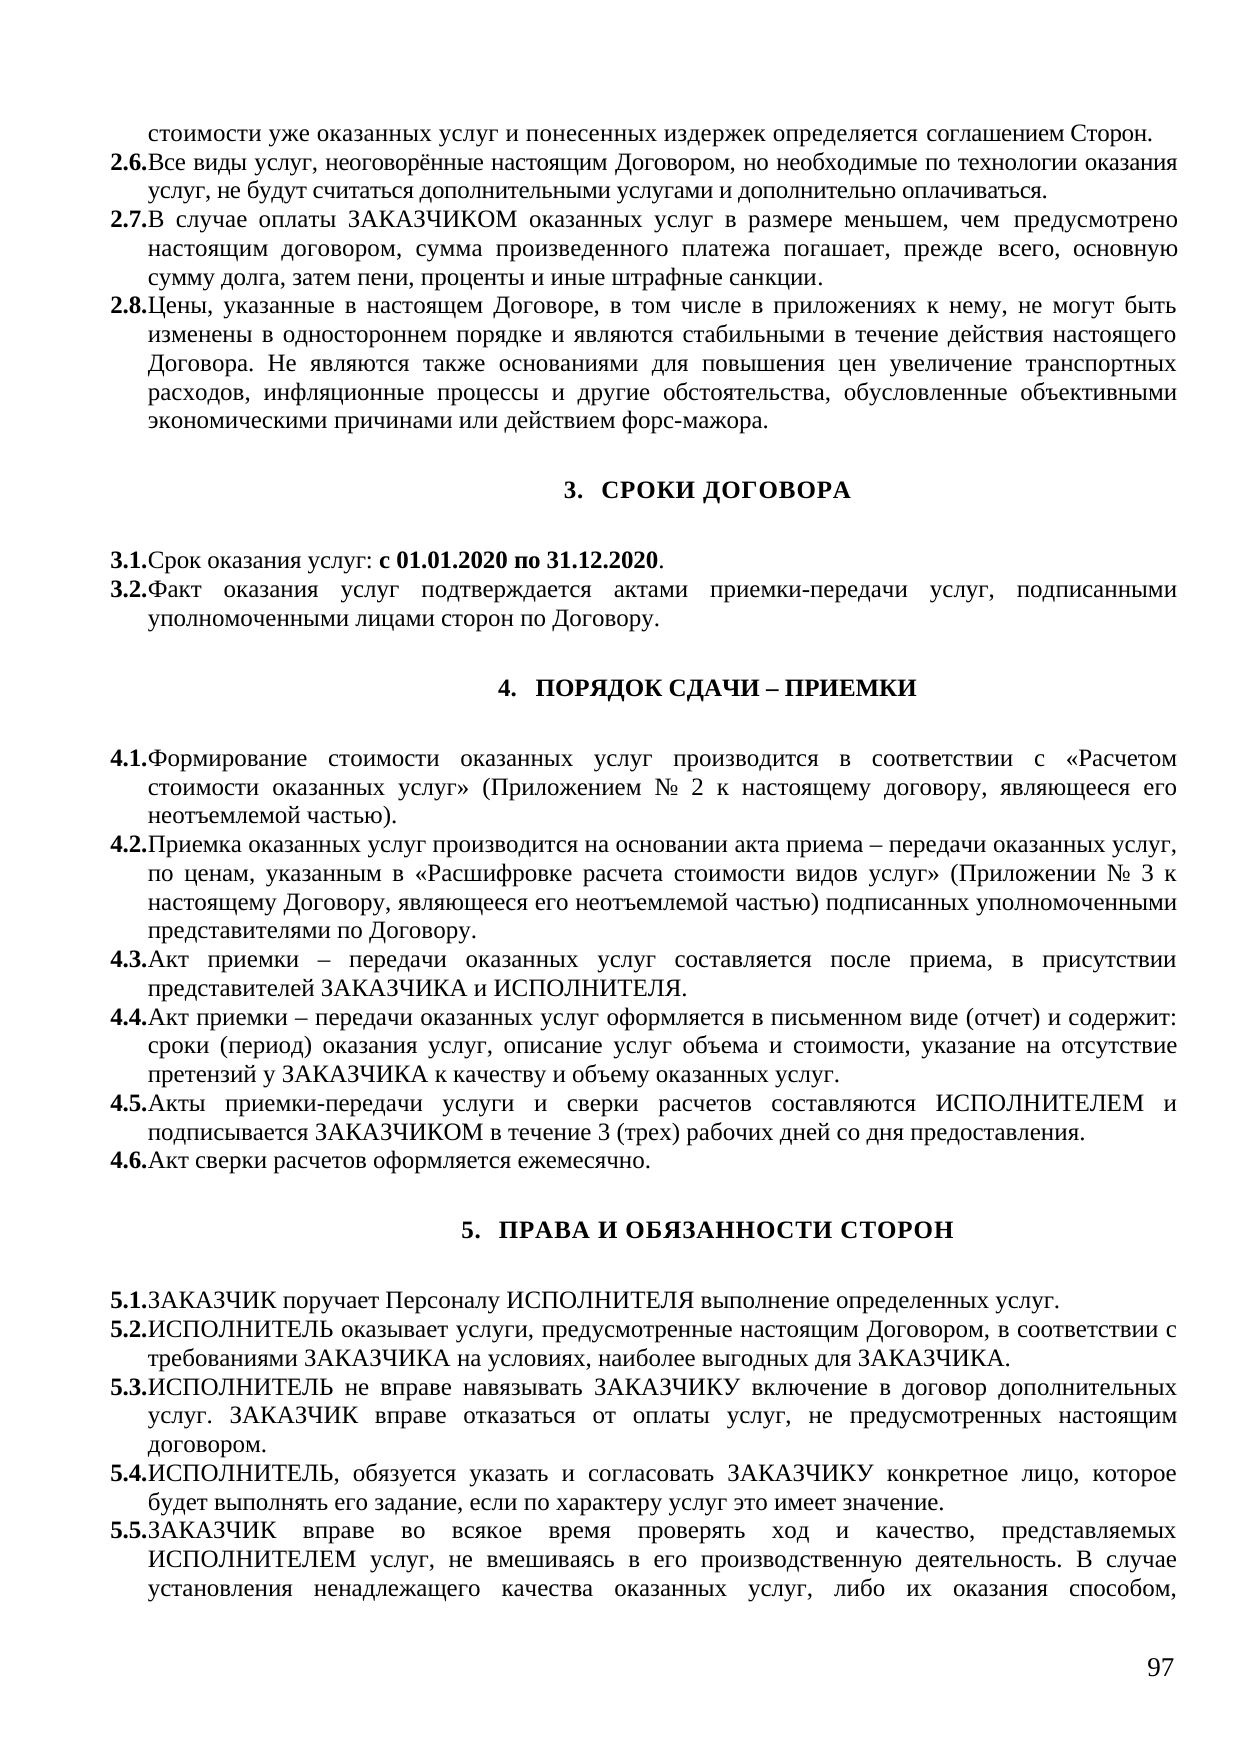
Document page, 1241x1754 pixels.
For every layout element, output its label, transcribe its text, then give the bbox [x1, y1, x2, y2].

list В случае оплаты ЗАКАЗЧИКОМ оказанных услуг в размере меньшем, чем предусмотрено настоящим договором, сумма произведенного платежа погашает, прежде всего, основную сумму долга, затем пени, проценты и иные штрафные санкции. [110, 204, 1178, 291]
list Формирование стоимости оказанных услуг производится в соответствии с «Расчетом стоимости оказанных услуг» (Приложением № 2 к настоящему договору, являющееся его неотъемлемой частью). [110, 743, 1178, 829]
list Факт оказания услуг подтверждается актами приемки-передачи услуг, подписанными уполномоченными лицами сторон по Договору. [110, 574, 1178, 632]
list ЗАКАЗЧИК поручает Персоналу ИСПОЛНИТЕЛЯ выполнение определенных услуг. [110, 1286, 1178, 1314]
list Приемка оказанных услуг производится на основании акта приема – передачи оказанных услуг, по ценам, указанным в «Расшифровке расчета стоимости видов услуг» (Приложении № 3 к настоящему Договору, являющееся его неотъемлемой частью) подписанных уполномоченными представителями по Договору. [110, 829, 1178, 944]
list Акт приемки – передачи оказанных услуг оформляется в письменном виде (отчет) и содержит: сроки (период) оказания услуг, описание услуг объема и стоимости, указание на отсутствие претензий у ЗАКАЗЧИКА к качеству и объему оказанных услуг. [110, 1002, 1178, 1088]
list СРОКИ ДОГОВОРА [236, 476, 1178, 504]
list Все виды услуг, неоговорённые настоящим Договором, но необходимые по технологии оказания услуг, не будут считаться дополнительными услугами и дополнительно оплачиваться. [110, 147, 1178, 204]
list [110, 118, 1178, 147]
list Акт приемки – передачи оказанных услуг составляется после приема, в присутствии представителей ЗАКАЗЧИКА и ИСПОЛНИТЕЛЯ. [110, 944, 1178, 1002]
list Акты приемки-передачи услуги и сверки расчетов составляются ИСПОЛНИТЕЛЕМ и подписывается ЗАКАЗЧИКОМ в течение 3 (трех) рабочих дней со дня предоставления. [110, 1088, 1178, 1146]
list ПРАВА И ОБЯЗАННОСТИ СТОРОН [236, 1216, 1178, 1244]
list ИСПОЛНИТЕЛЬ, обязуется указать и согласовать ЗАКАЗЧИКУ конкретное лицо, которое будет выполнять его задание, если по характеру услуг это имеет значение. [110, 1458, 1178, 1516]
list ИСПОЛНИТЕЛЬ не вправе навязывать ЗАКАЗЧИКУ включение в договор дополнительных услуг. ЗАКАЗЧИК вправе отказаться от оплаты услуг, не предусмотренных настоящим договором. [110, 1372, 1178, 1458]
list ПОРЯДОК СДАЧИ – ПРИЕМКИ [236, 673, 1178, 702]
list Акт сверки расчетов оформляется ежемесячно. [110, 1146, 1178, 1174]
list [110, 1516, 1178, 1602]
list Срок оказания услуг: с 01.01.2020 по 31.12.2020. [110, 546, 1178, 574]
list ИСПОЛНИТЕЛЬ оказывает услуги, предусмотренные настоящим Договором, в соответствии с требованиями ЗАКАЗЧИКА на условиях, наиболее выгодных для ЗАКАЗЧИКА. [110, 1314, 1178, 1372]
list Цены, указанные в настоящем Договоре, в том числе в приложениях к нему, не могут быть изменены в одностороннем порядке и являются стабильными в течение действия настоящего Договора. Не являются также основаниями для повышения цен увеличение транспортных расходов, инфляционные процессы и другие обстоятельства, обусловленные объективными экономическими причинами или действием форс-мажора. [110, 291, 1178, 434]
